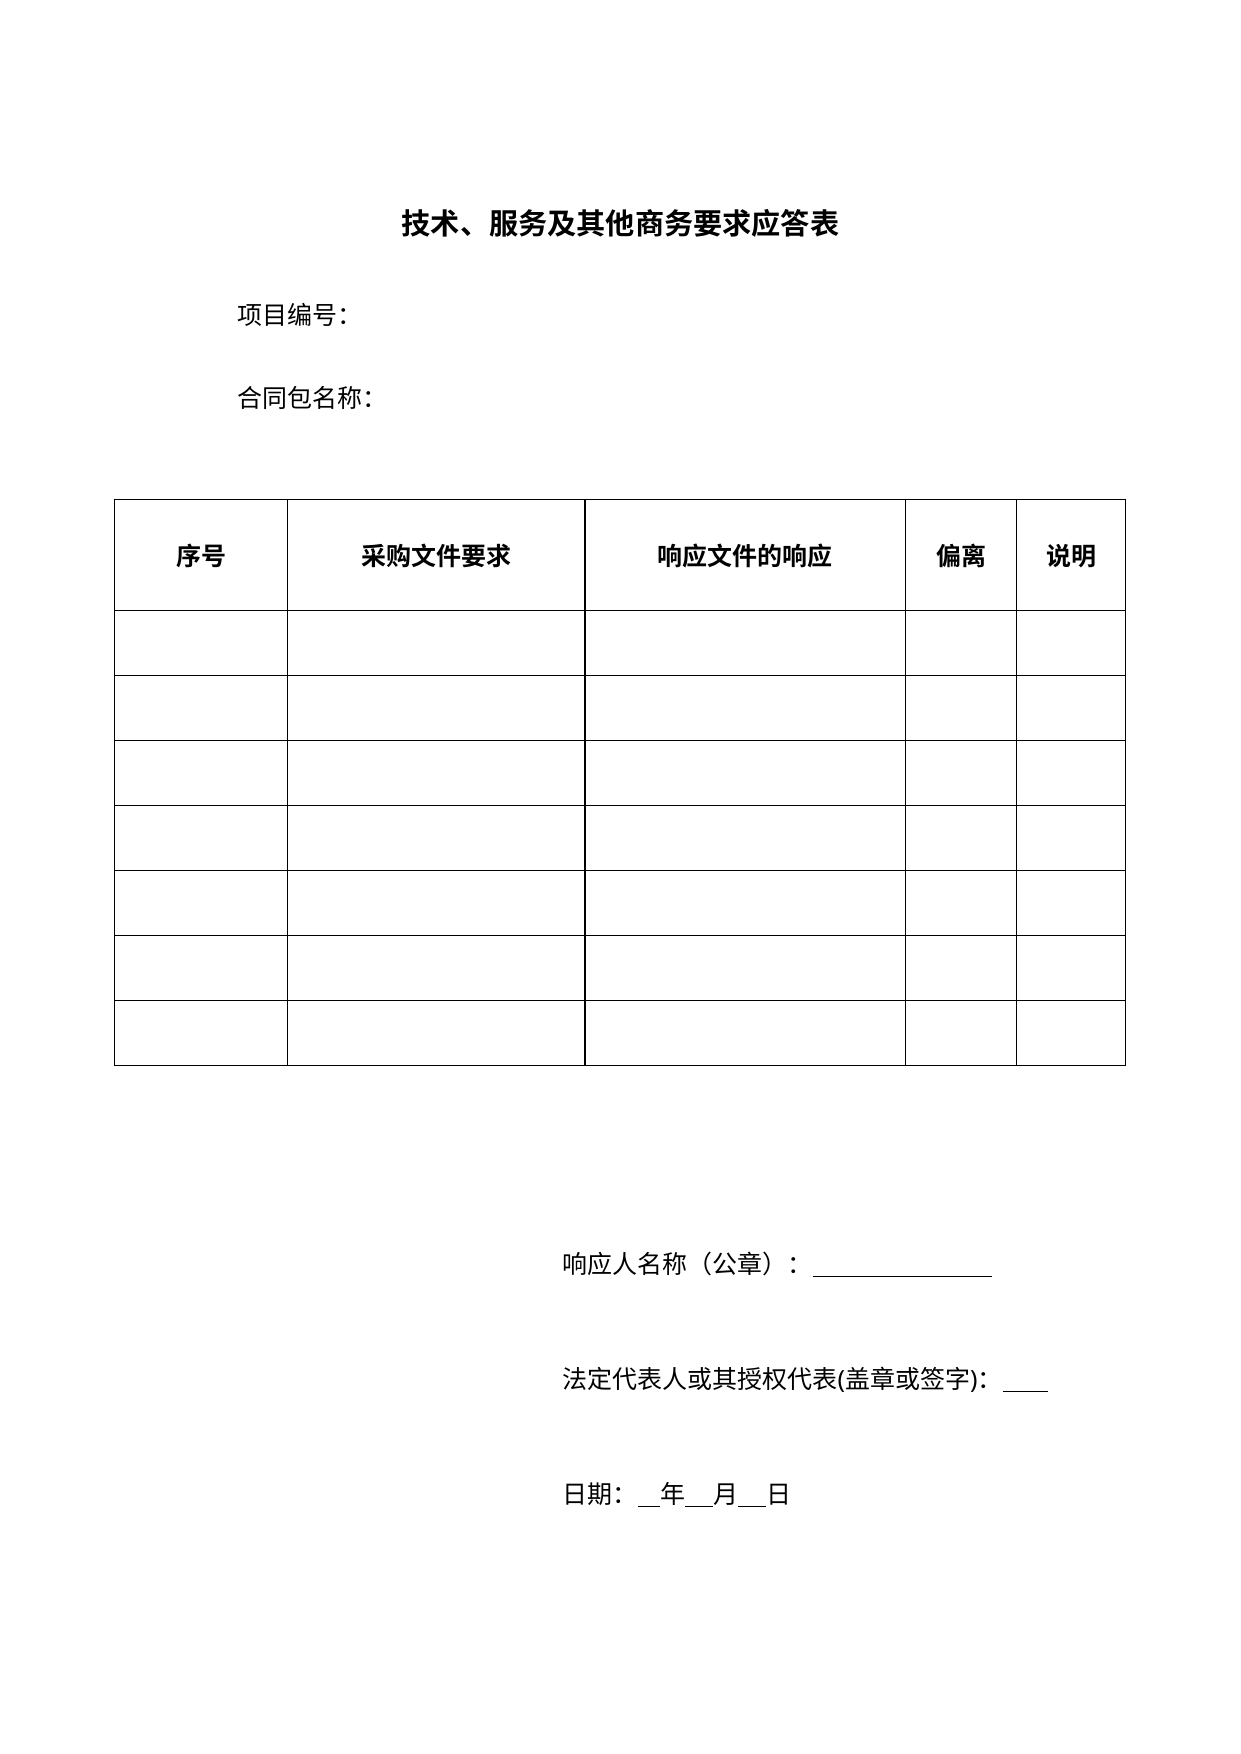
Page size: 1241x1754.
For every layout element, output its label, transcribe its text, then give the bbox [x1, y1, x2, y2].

table_header 采购文件要求 [288, 500, 584, 609]
table_cell [288, 676, 584, 739]
table_cell [115, 676, 287, 739]
table_cell [586, 1001, 905, 1064]
table_cell [586, 936, 905, 999]
table_cell [906, 871, 1016, 934]
text 日期： 年 月 日 [187, 1460, 1053, 1525]
text 合同包名称： [187, 364, 1053, 429]
text 响应人名称（公章）： [187, 1230, 1053, 1295]
table_cell [115, 1001, 287, 1064]
table_cell [1017, 936, 1125, 999]
table_cell [1017, 871, 1125, 934]
table_cell [288, 1001, 584, 1064]
table_cell [288, 611, 584, 674]
table_cell [586, 741, 905, 804]
table_cell [906, 676, 1016, 739]
table_cell [906, 936, 1016, 999]
text 项目编号： [187, 281, 1053, 346]
table_cell [1017, 741, 1125, 804]
table_header 偏离 [906, 500, 1016, 609]
table_cell [906, 1001, 1016, 1064]
table_cell [115, 611, 287, 674]
table_cell [115, 936, 287, 999]
table_cell [1017, 611, 1125, 674]
table_cell [288, 871, 584, 934]
text 技术、服务及其他商务要求应答表 [187, 189, 1053, 254]
table_cell [288, 741, 584, 804]
table_cell [906, 741, 1016, 804]
table_cell [586, 871, 905, 934]
table_cell [586, 676, 905, 739]
table_header 说明 [1017, 500, 1125, 609]
table_header 序号 [115, 500, 287, 609]
table_cell [115, 871, 287, 934]
text 法定代表人或其授权代表(盖章或签字)： [187, 1345, 1053, 1410]
table_cell [1017, 1001, 1125, 1064]
table_cell [586, 611, 905, 674]
table_cell [1017, 806, 1125, 869]
table_cell [115, 741, 287, 804]
table_cell [906, 806, 1016, 869]
table_cell [288, 936, 584, 999]
table_cell [1017, 676, 1125, 739]
table_cell [115, 806, 287, 869]
table_cell [586, 806, 905, 869]
table_cell [288, 806, 584, 869]
table_cell [906, 611, 1016, 674]
table_header 响应文件的响应 [586, 500, 905, 609]
